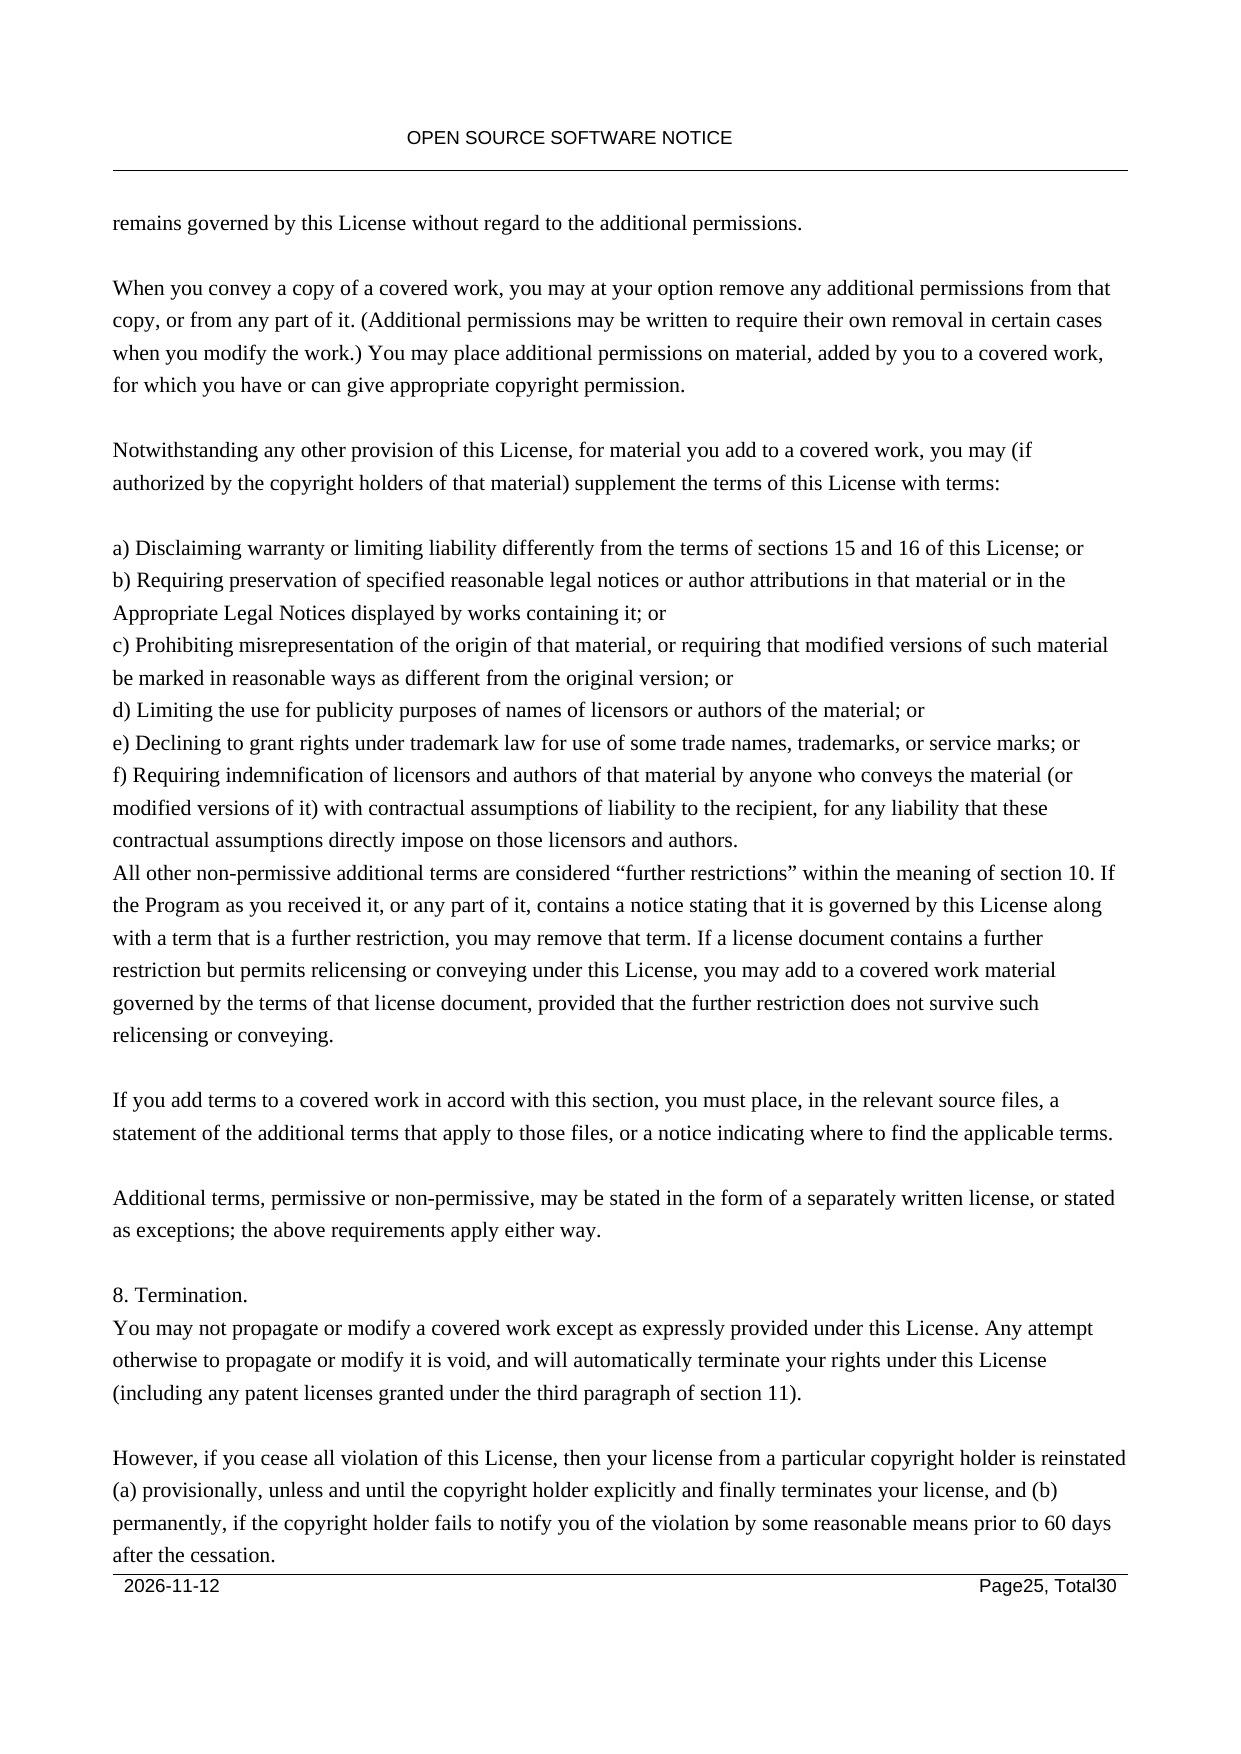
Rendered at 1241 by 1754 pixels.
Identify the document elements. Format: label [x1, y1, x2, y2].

text [112, 206, 1128, 1571]
